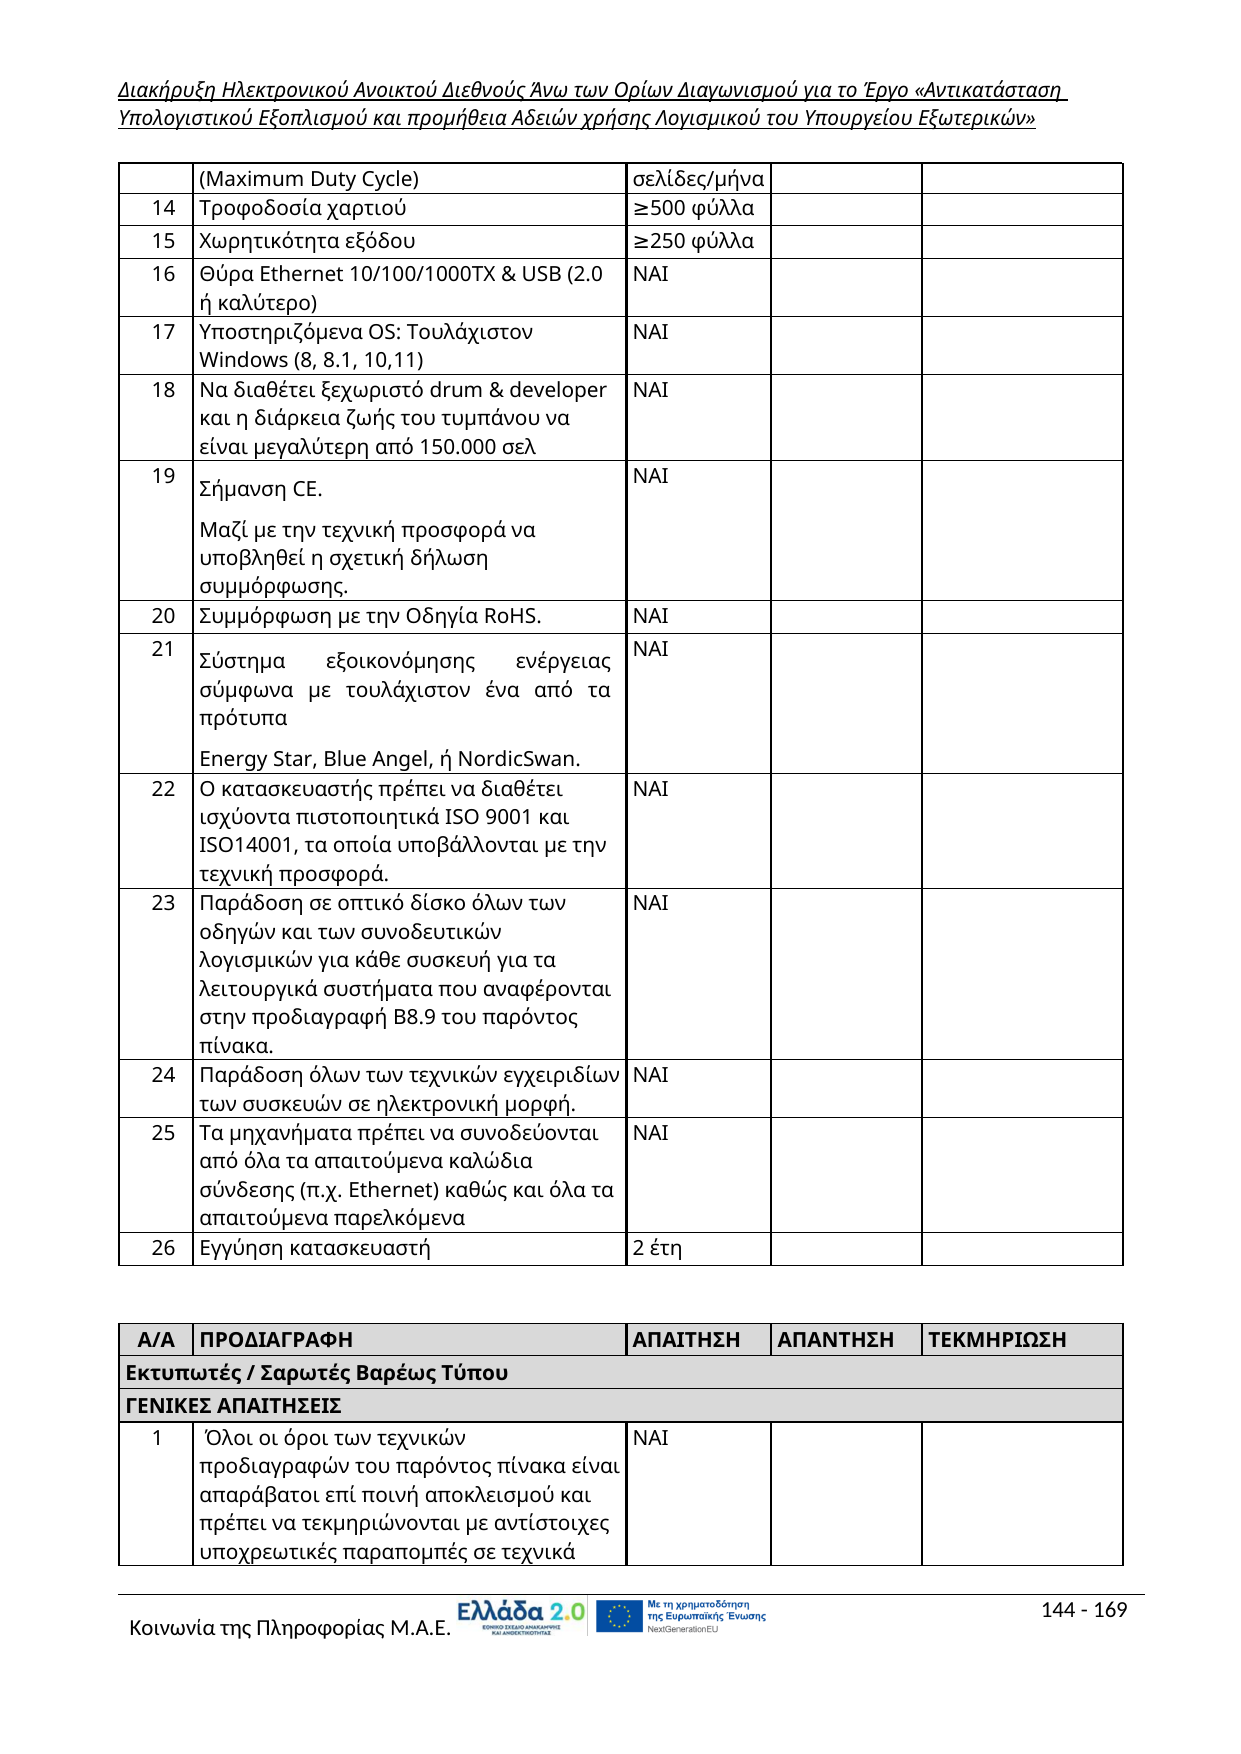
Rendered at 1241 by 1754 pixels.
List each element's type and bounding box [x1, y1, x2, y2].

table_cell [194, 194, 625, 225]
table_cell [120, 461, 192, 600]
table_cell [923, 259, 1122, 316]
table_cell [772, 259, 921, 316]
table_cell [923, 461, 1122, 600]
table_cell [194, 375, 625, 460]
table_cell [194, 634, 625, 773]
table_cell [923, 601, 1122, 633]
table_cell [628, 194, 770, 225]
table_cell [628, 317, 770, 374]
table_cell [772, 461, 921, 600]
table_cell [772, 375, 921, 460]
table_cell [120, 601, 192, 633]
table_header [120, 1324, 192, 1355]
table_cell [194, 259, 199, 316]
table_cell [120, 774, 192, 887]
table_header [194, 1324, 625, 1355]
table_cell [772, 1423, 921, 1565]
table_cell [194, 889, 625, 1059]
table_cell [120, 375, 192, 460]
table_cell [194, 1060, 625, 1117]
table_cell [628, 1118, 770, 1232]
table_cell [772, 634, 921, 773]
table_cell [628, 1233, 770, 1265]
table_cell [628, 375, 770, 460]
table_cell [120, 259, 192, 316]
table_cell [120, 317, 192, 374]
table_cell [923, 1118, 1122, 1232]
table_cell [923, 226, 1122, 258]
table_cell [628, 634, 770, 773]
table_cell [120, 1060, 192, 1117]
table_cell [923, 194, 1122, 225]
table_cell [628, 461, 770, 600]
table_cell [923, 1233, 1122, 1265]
picture [456, 1595, 770, 1636]
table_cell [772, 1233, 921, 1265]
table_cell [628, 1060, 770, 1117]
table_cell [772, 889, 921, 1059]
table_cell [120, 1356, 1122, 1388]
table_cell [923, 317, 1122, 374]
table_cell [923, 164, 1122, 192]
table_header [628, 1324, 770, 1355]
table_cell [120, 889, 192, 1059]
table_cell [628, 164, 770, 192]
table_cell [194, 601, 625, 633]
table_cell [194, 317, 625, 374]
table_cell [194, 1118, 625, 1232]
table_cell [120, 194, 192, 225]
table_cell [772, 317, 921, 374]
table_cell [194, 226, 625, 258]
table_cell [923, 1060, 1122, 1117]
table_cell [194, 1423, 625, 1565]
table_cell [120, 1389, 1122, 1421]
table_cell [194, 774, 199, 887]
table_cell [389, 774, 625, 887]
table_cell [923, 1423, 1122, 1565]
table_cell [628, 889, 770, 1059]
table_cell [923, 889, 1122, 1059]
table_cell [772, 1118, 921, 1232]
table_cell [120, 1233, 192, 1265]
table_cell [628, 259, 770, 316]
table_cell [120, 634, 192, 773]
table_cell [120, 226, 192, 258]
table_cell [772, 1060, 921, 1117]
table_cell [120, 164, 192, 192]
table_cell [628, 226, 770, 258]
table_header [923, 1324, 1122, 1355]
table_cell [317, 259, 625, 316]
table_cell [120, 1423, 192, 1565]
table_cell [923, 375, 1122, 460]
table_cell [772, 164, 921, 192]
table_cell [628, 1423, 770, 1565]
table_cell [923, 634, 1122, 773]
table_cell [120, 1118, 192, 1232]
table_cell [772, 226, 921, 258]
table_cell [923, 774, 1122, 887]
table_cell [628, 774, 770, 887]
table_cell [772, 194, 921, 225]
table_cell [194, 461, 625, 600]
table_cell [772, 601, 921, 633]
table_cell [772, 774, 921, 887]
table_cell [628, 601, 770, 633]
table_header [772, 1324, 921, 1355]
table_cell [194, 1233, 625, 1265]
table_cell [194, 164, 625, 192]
